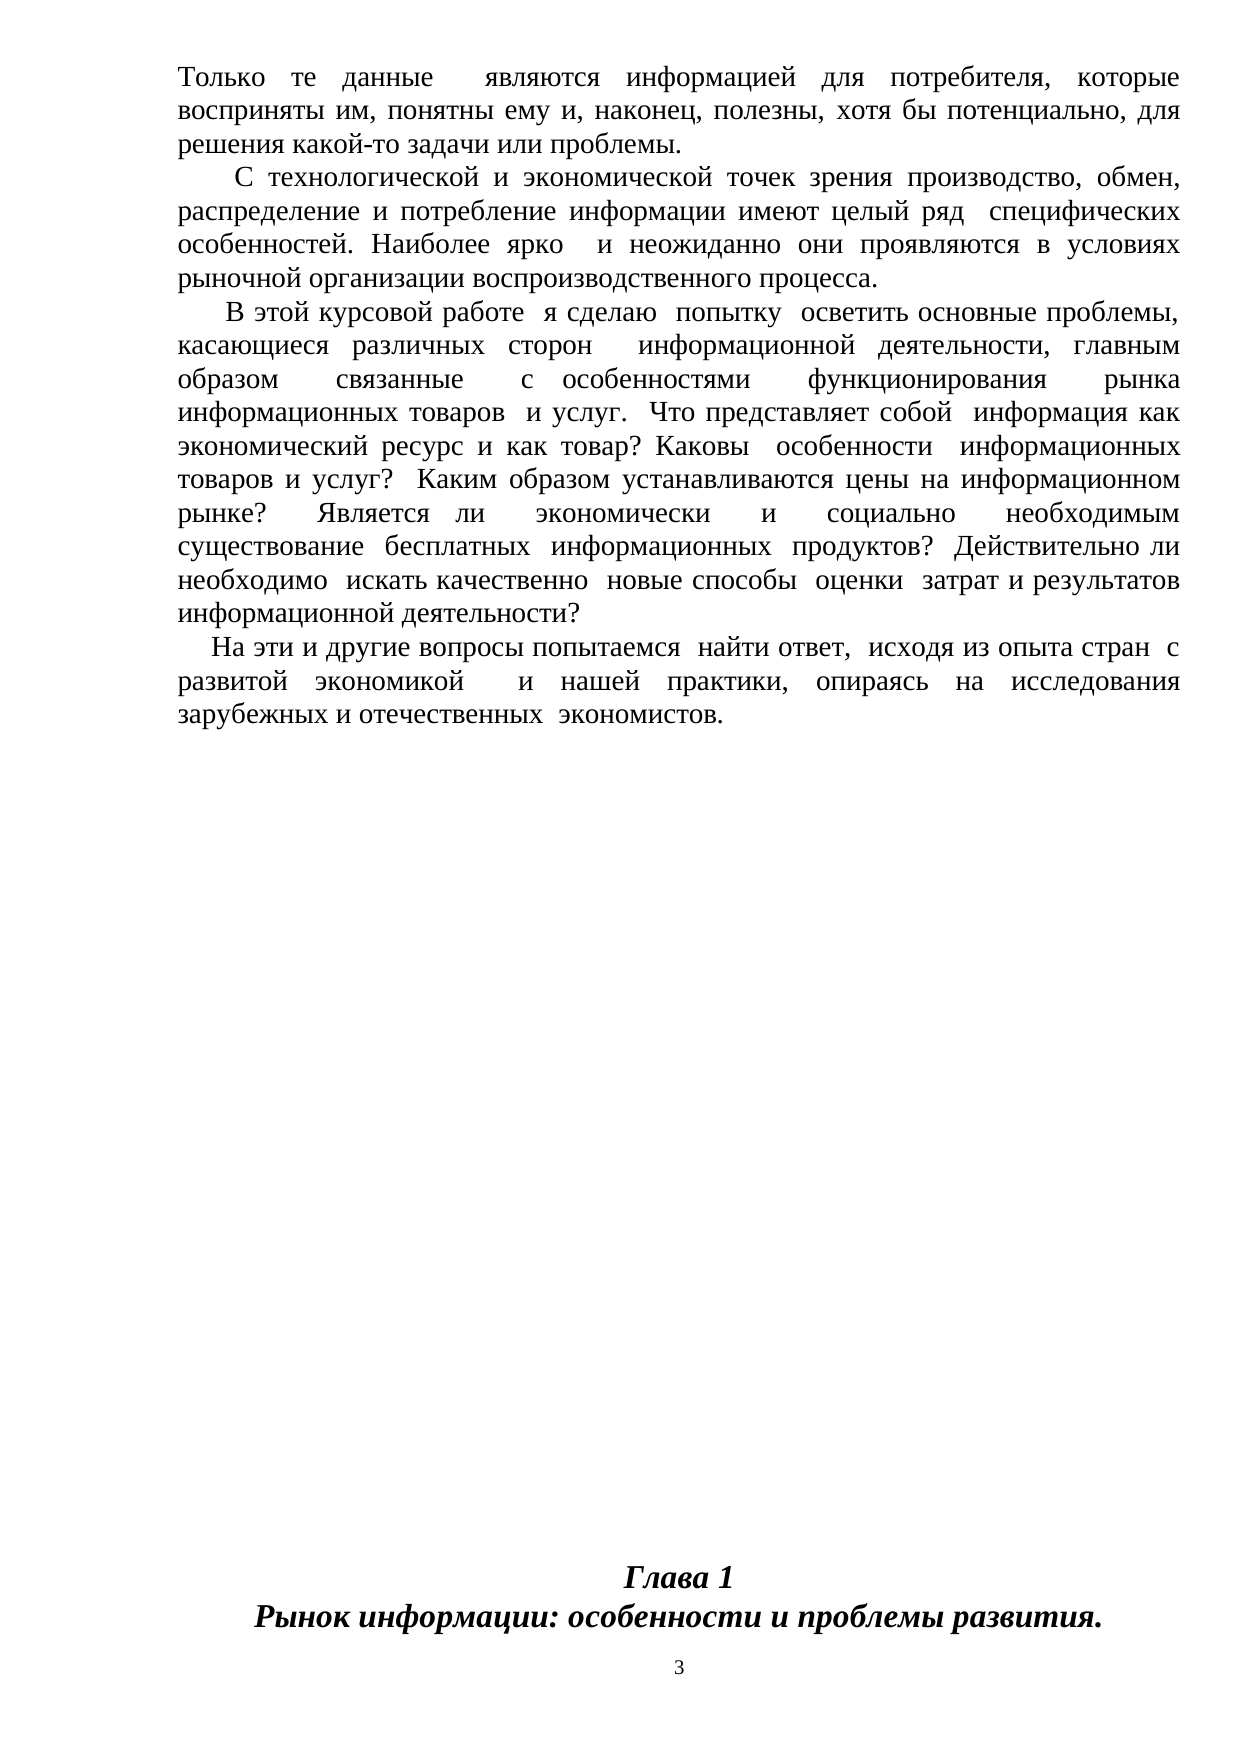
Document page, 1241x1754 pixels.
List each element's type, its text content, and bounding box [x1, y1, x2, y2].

text На эти и другие вопросы попытаемся найти ответ, исходя из опыта стран с развитой экономикой и нашей практики, опираясь на исследования зарубежных и отечественных экономистов. [177, 629, 1181, 730]
text Рынок информации: особенности и проблемы развития. [177, 1596, 1181, 1634]
text Только те данные являются информацией для потребителя, которые восприняты им, понятны ему и, наконец, полезны, хотя бы потенциально, для решения какой-то задачи или проблемы. [177, 59, 1181, 160]
text Глава 1 [177, 1557, 1181, 1596]
text С технологической и экономической точек зрения производство, обмен, распределение и потребление информации имеют целый ряд специфических особенностей. Наиболее ярко и неожиданно они проявляются в условиях рыночной организации воспроизводственного процесса. [177, 160, 1181, 294]
text В этой курсовой работе я сделаю попытку осветить основные проблемы, касающиеся различных сторон информационной деятельности, главным образом связанные с особенностями функционирования рынка информационных товаров и услуг. Что представляет собой информация как экономический ресурс и как товар? Каковы особенности информационных товаров и услуг? Каким образом устанавливаются цены на информационном рынке? Является ли экономически и социально необходимым существование бесплатных информационных продуктов? Действительно ли необходимо искать качественно новые способы оценки затрат и результатов информационной деятельности? [177, 294, 1181, 629]
